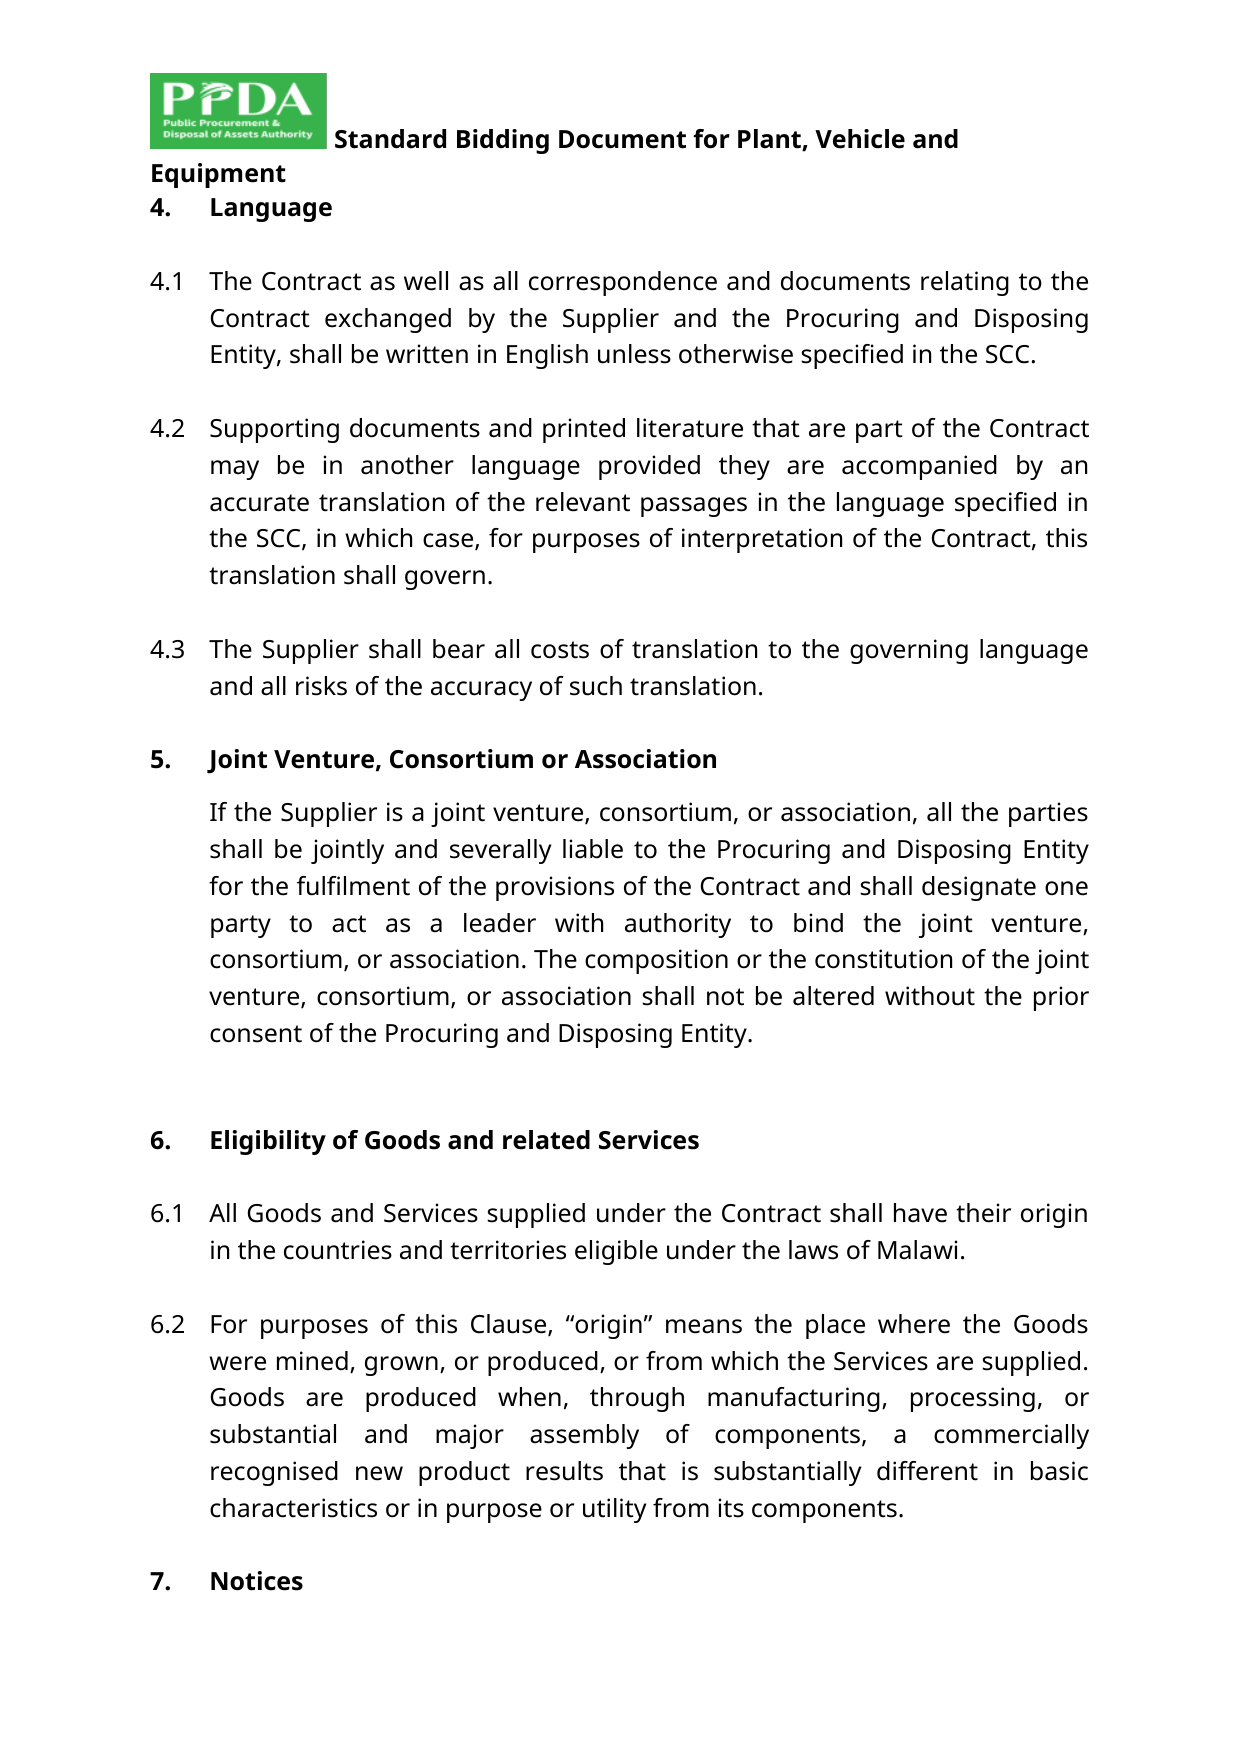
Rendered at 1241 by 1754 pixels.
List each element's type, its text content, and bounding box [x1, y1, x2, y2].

list The Contract as well as all correspondence and documents relating to the Contract exchanged by the Supplier and the Procuring and Disposing Entity, shall be written in English unless otherwise specified in the SCC. [150, 264, 1090, 371]
list For purposes of this Clause, “origin” means the place where the Goods were mined, grown, or produced, or from which the Services are supplied. Goods are produced when, through manufacturing, processing, or substantial and major assembly of components, a commercially recognised new product results that is substantially different in basic characteristics or in purpose or utility from its components. [150, 1306, 1090, 1524]
picture [150, 73, 328, 149]
text If the Supplier is a joint venture, consortium, or association, all the parties shall be jointly and severally liable to the Procuring and Disposing Entity for the fulfilment of the provisions of the Contract and shall designate one party to act as a leader with authority to bind the joint venture, consortium, or association. The composition or the constitution of the joint venture, consortium, or association shall not be altered without the prior consent of the Procuring and Disposing Entity. [209, 795, 1090, 1050]
list Language [150, 190, 1090, 224]
list The Supplier shall bear all costs of translation to the governing language and all risks of the accuracy of such translation. [150, 631, 1090, 702]
list All Goods and Services supplied under the Contract shall have their origin in the countries and territories eligible under the laws of Malawi. [150, 1196, 1090, 1267]
list Eligibility of Goods and related Services [150, 1123, 1090, 1157]
list Supporting documents and printed literature that are part of the Contract may be in another language provided they are accompanied by an accurate translation of the relevant passages in the language specified in the SCC, in which case, for purposes of interpretation of the Contract, this translation shall govern. [150, 411, 1090, 592]
list Notices [150, 1564, 1090, 1598]
list Joint Venture, Consortium or Association [150, 742, 1090, 776]
